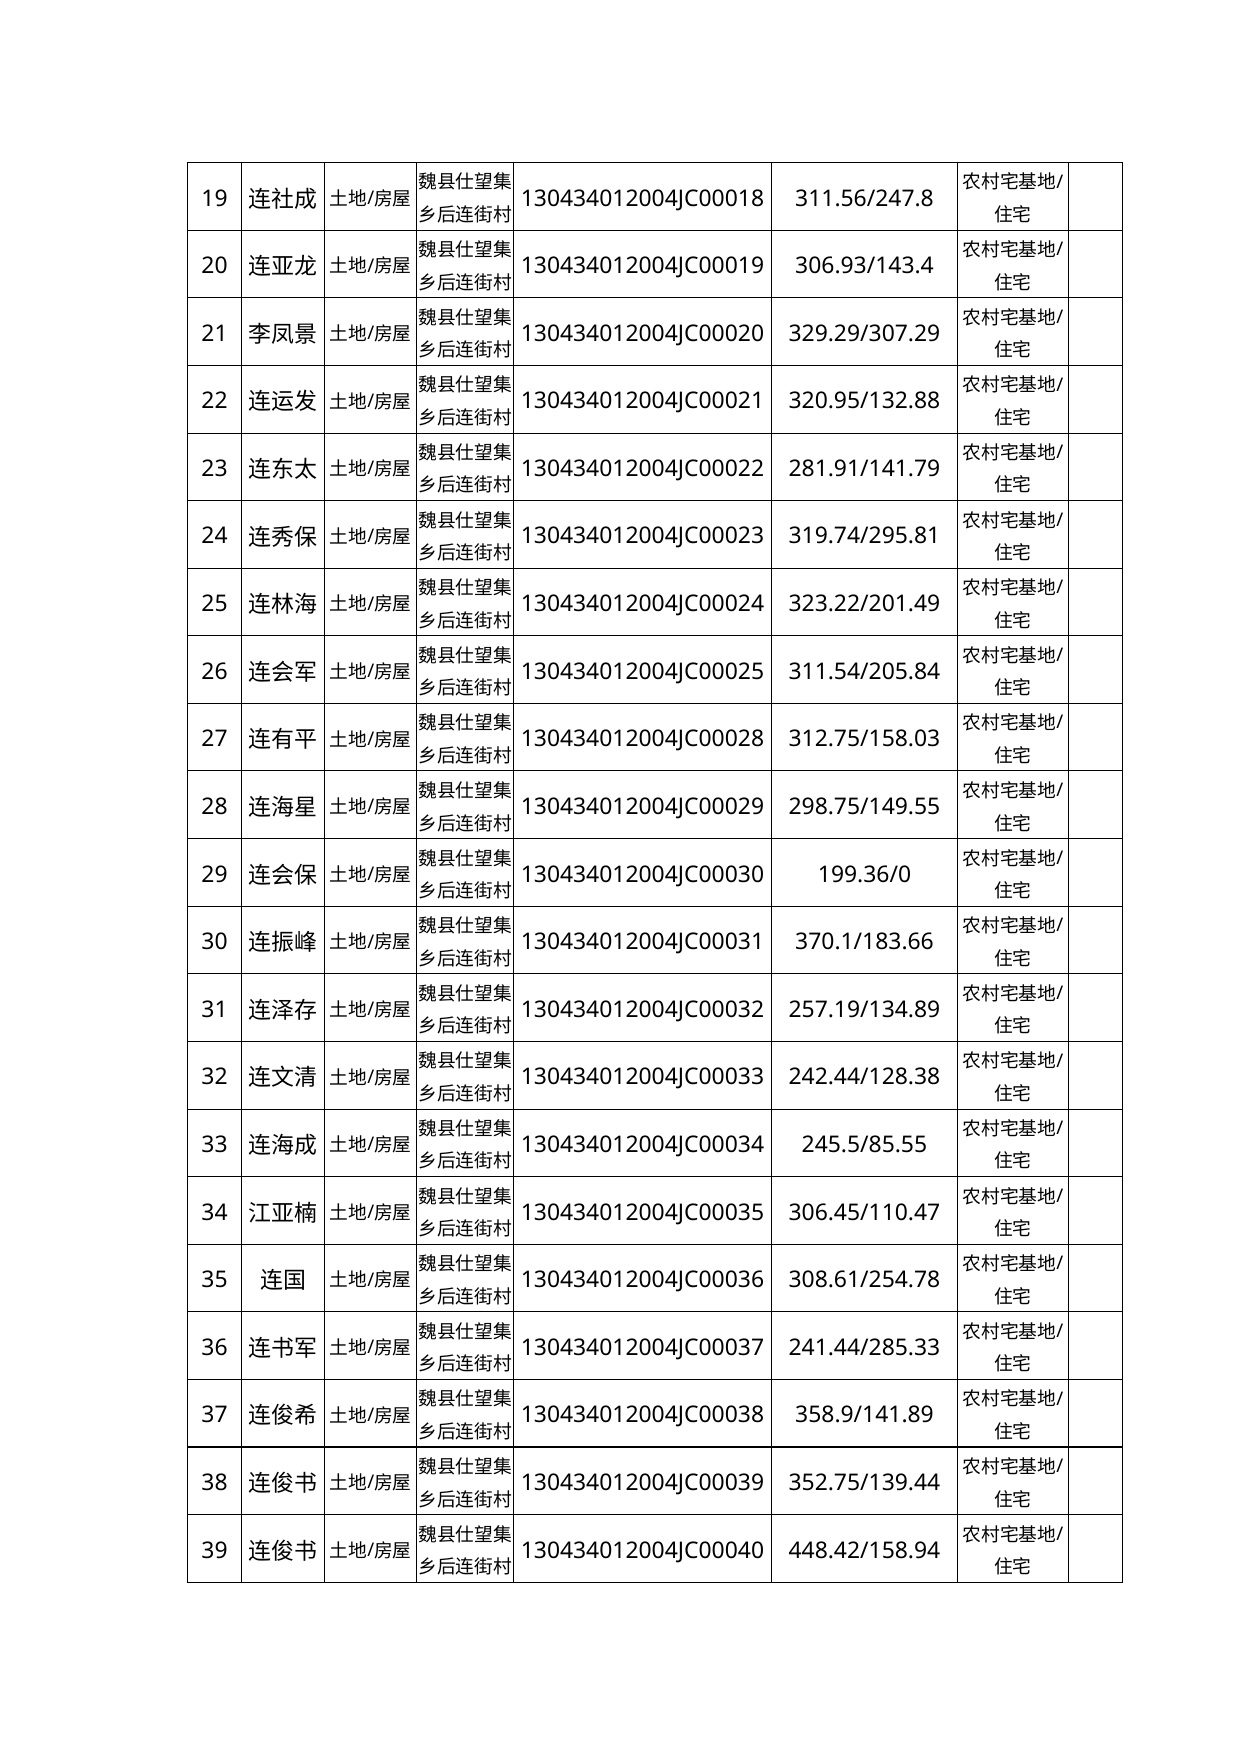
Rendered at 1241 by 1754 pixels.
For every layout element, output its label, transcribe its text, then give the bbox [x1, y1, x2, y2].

table_cell 土地/房屋 [325, 636, 416, 703]
table_cell 农村宅基地/住宅 [958, 771, 1068, 838]
table_cell 魏县仕望集乡后连街村 [417, 1312, 513, 1379]
table_cell 土地/房屋 [325, 1042, 416, 1108]
table_cell 土地/房屋 [325, 501, 416, 568]
table_cell 27 [188, 704, 241, 770]
table_cell [1069, 298, 1122, 365]
table_cell 连会军 [242, 636, 324, 703]
table_cell [1069, 1312, 1122, 1379]
table_cell 370.1/183.66 [772, 907, 957, 973]
table_cell 28 [188, 771, 241, 838]
table_cell 农村宅基地/住宅 [958, 636, 1068, 703]
table_cell 19 [188, 163, 241, 229]
table_cell 448.42/158.94 [772, 1515, 957, 1582]
table_cell 农村宅基地/住宅 [958, 1177, 1068, 1244]
table_cell 21 [188, 298, 241, 365]
table_cell 农村宅基地/住宅 [958, 163, 1068, 229]
table_cell 32 [188, 1042, 241, 1108]
table_cell 130434012004JC00022 [514, 434, 771, 500]
table_cell 308.61/254.78 [772, 1245, 957, 1311]
table_cell 魏县仕望集乡后连街村 [417, 1177, 513, 1244]
table_cell 329.29/307.29 [772, 298, 957, 365]
table_cell 连东太 [242, 434, 324, 500]
table_cell 130434012004JC00039 [514, 1448, 771, 1514]
table_cell 连俊书 [242, 1448, 324, 1514]
table_cell 土地/房屋 [325, 231, 416, 297]
table_cell 农村宅基地/住宅 [958, 974, 1068, 1041]
table_cell 土地/房屋 [325, 434, 416, 500]
table_cell 26 [188, 636, 241, 703]
table_cell 李凤景 [242, 298, 324, 365]
table_cell 土地/房屋 [325, 298, 416, 365]
table_cell 130434012004JC00030 [514, 839, 771, 906]
table_cell 连泽存 [242, 974, 324, 1041]
table_cell 农村宅基地/住宅 [958, 1448, 1068, 1514]
table_cell 魏县仕望集乡后连街村 [417, 231, 513, 297]
table_cell 130434012004JC00029 [514, 771, 771, 838]
table_cell 连国 [242, 1245, 324, 1311]
table_cell 37 [188, 1380, 241, 1446]
table_cell 130434012004JC00036 [514, 1245, 771, 1311]
table_cell 魏县仕望集乡后连街村 [417, 366, 513, 432]
table_cell [1069, 771, 1122, 838]
table_cell 130434012004JC00025 [514, 636, 771, 703]
table_cell 魏县仕望集乡后连街村 [417, 1380, 513, 1446]
table_cell 130434012004JC00021 [514, 366, 771, 432]
table_cell [1069, 366, 1122, 432]
table_cell 130434012004JC00033 [514, 1042, 771, 1108]
table_cell [1069, 1177, 1122, 1244]
table_cell 连俊书 [242, 1515, 324, 1582]
table_cell [1069, 907, 1122, 973]
table_cell 土地/房屋 [325, 1110, 416, 1176]
table_cell 农村宅基地/住宅 [958, 1042, 1068, 1108]
table_cell 连有平 [242, 704, 324, 770]
table_cell 土地/房屋 [325, 974, 416, 1041]
table_cell [1069, 839, 1122, 906]
table_cell 130434012004JC00028 [514, 704, 771, 770]
table_cell 农村宅基地/住宅 [958, 1110, 1068, 1176]
table_cell 魏县仕望集乡后连街村 [417, 1042, 513, 1108]
table_cell [1069, 1110, 1122, 1176]
table_cell 130434012004JC00031 [514, 907, 771, 973]
table_cell [1069, 434, 1122, 500]
table_cell 连亚龙 [242, 231, 324, 297]
table_cell 35 [188, 1245, 241, 1311]
table_cell 130434012004JC00023 [514, 501, 771, 568]
table_cell 130434012004JC00037 [514, 1312, 771, 1379]
table_cell 34 [188, 1177, 241, 1244]
table_cell 魏县仕望集乡后连街村 [417, 163, 513, 229]
table_cell [1069, 1245, 1122, 1311]
table_cell 农村宅基地/住宅 [958, 298, 1068, 365]
table_cell [1069, 1448, 1122, 1514]
table_cell 魏县仕望集乡后连街村 [417, 298, 513, 365]
table_cell 30 [188, 907, 241, 973]
table_cell 土地/房屋 [325, 1177, 416, 1244]
table_cell 38 [188, 1448, 241, 1514]
table_cell 130434012004JC00034 [514, 1110, 771, 1176]
table_cell 江亚楠 [242, 1177, 324, 1244]
table_cell 连海成 [242, 1110, 324, 1176]
table_cell 130434012004JC00032 [514, 974, 771, 1041]
table_cell 29 [188, 839, 241, 906]
table_cell 20 [188, 231, 241, 297]
table_cell 农村宅基地/住宅 [958, 1245, 1068, 1311]
table_cell 农村宅基地/住宅 [958, 1515, 1068, 1582]
table_cell 连秀保 [242, 501, 324, 568]
table_cell 130434012004JC00035 [514, 1177, 771, 1244]
table_cell 130434012004JC00020 [514, 298, 771, 365]
table_cell 魏县仕望集乡后连街村 [417, 1515, 513, 1582]
table_cell 农村宅基地/住宅 [958, 704, 1068, 770]
table_cell 连海星 [242, 771, 324, 838]
table_cell 魏县仕望集乡后连街村 [417, 636, 513, 703]
table_cell 130434012004JC00024 [514, 569, 771, 635]
table_cell [1069, 704, 1122, 770]
table_cell 土地/房屋 [325, 839, 416, 906]
table_cell 312.75/158.03 [772, 704, 957, 770]
table_cell 农村宅基地/住宅 [958, 839, 1068, 906]
table_cell 魏县仕望集乡后连街村 [417, 1110, 513, 1176]
table_cell 土地/房屋 [325, 569, 416, 635]
table_cell 36 [188, 1312, 241, 1379]
table_cell 连社成 [242, 163, 324, 229]
table_cell 连振峰 [242, 907, 324, 973]
table_cell 魏县仕望集乡后连街村 [417, 771, 513, 838]
table_cell 连会保 [242, 839, 324, 906]
table_cell 连书军 [242, 1312, 324, 1379]
table_cell [1069, 569, 1122, 635]
table_cell 农村宅基地/住宅 [958, 1380, 1068, 1446]
table_cell 魏县仕望集乡后连街村 [417, 704, 513, 770]
table_cell 39 [188, 1515, 241, 1582]
table_cell 土地/房屋 [325, 907, 416, 973]
table_cell 连文清 [242, 1042, 324, 1108]
table_cell 130434012004JC00038 [514, 1380, 771, 1446]
table_cell 连运发 [242, 366, 324, 432]
table_cell 土地/房屋 [325, 366, 416, 432]
table_cell [1069, 974, 1122, 1041]
table_cell 25 [188, 569, 241, 635]
table_cell 魏县仕望集乡后连街村 [417, 1245, 513, 1311]
table_cell 242.44/128.38 [772, 1042, 957, 1108]
table_cell 199.36/0 [772, 839, 957, 906]
table_cell 魏县仕望集乡后连街村 [417, 434, 513, 500]
table_cell 320.95/132.88 [772, 366, 957, 432]
table_cell 323.22/201.49 [772, 569, 957, 635]
table_cell 魏县仕望集乡后连街村 [417, 974, 513, 1041]
table_cell 魏县仕望集乡后连街村 [417, 501, 513, 568]
table_cell 130434012004JC00018 [514, 163, 771, 229]
table_cell 魏县仕望集乡后连街村 [417, 1448, 513, 1514]
table_cell 土地/房屋 [325, 704, 416, 770]
table_cell 319.74/295.81 [772, 501, 957, 568]
table_cell [1069, 636, 1122, 703]
table_cell [1069, 1042, 1122, 1108]
table_cell 33 [188, 1110, 241, 1176]
table_cell 257.19/134.89 [772, 974, 957, 1041]
table_cell 311.54/205.84 [772, 636, 957, 703]
table_cell [1069, 1515, 1122, 1582]
table_cell 农村宅基地/住宅 [958, 434, 1068, 500]
table_cell [1069, 501, 1122, 568]
table_cell 281.91/141.79 [772, 434, 957, 500]
table_cell 土地/房屋 [325, 163, 416, 229]
table_cell 24 [188, 501, 241, 568]
table_cell 306.93/143.4 [772, 231, 957, 297]
table_cell [1069, 163, 1122, 229]
table_cell 土地/房屋 [325, 1245, 416, 1311]
table_cell 23 [188, 434, 241, 500]
table_cell 245.5/85.55 [772, 1110, 957, 1176]
table_cell 农村宅基地/住宅 [958, 907, 1068, 973]
table_cell 352.75/139.44 [772, 1448, 957, 1514]
table_cell 土地/房屋 [325, 1448, 416, 1514]
table_cell 魏县仕望集乡后连街村 [417, 569, 513, 635]
table_cell 农村宅基地/住宅 [958, 231, 1068, 297]
table_cell 306.45/110.47 [772, 1177, 957, 1244]
table_cell 358.9/141.89 [772, 1380, 957, 1446]
table_cell 土地/房屋 [325, 1312, 416, 1379]
table_cell 农村宅基地/住宅 [958, 1312, 1068, 1379]
table_cell 311.56/247.8 [772, 163, 957, 229]
table_cell 连俊希 [242, 1380, 324, 1446]
table_cell 130434012004JC00019 [514, 231, 771, 297]
table_cell 连林海 [242, 569, 324, 635]
table_cell 298.75/149.55 [772, 771, 957, 838]
table_cell 土地/房屋 [325, 1515, 416, 1582]
table_cell 31 [188, 974, 241, 1041]
table_cell 农村宅基地/住宅 [958, 501, 1068, 568]
table_cell 魏县仕望集乡后连街村 [417, 839, 513, 906]
table_cell 魏县仕望集乡后连街村 [417, 907, 513, 973]
table_cell 130434012004JC00040 [514, 1515, 771, 1582]
table_cell 土地/房屋 [325, 1380, 416, 1446]
table_cell [1069, 1380, 1122, 1446]
table_cell [1069, 231, 1122, 297]
table_cell 241.44/285.33 [772, 1312, 957, 1379]
table_cell 农村宅基地/住宅 [958, 569, 1068, 635]
table_cell 农村宅基地/住宅 [958, 366, 1068, 432]
table_cell 22 [188, 366, 241, 432]
table_cell 土地/房屋 [325, 771, 416, 838]
